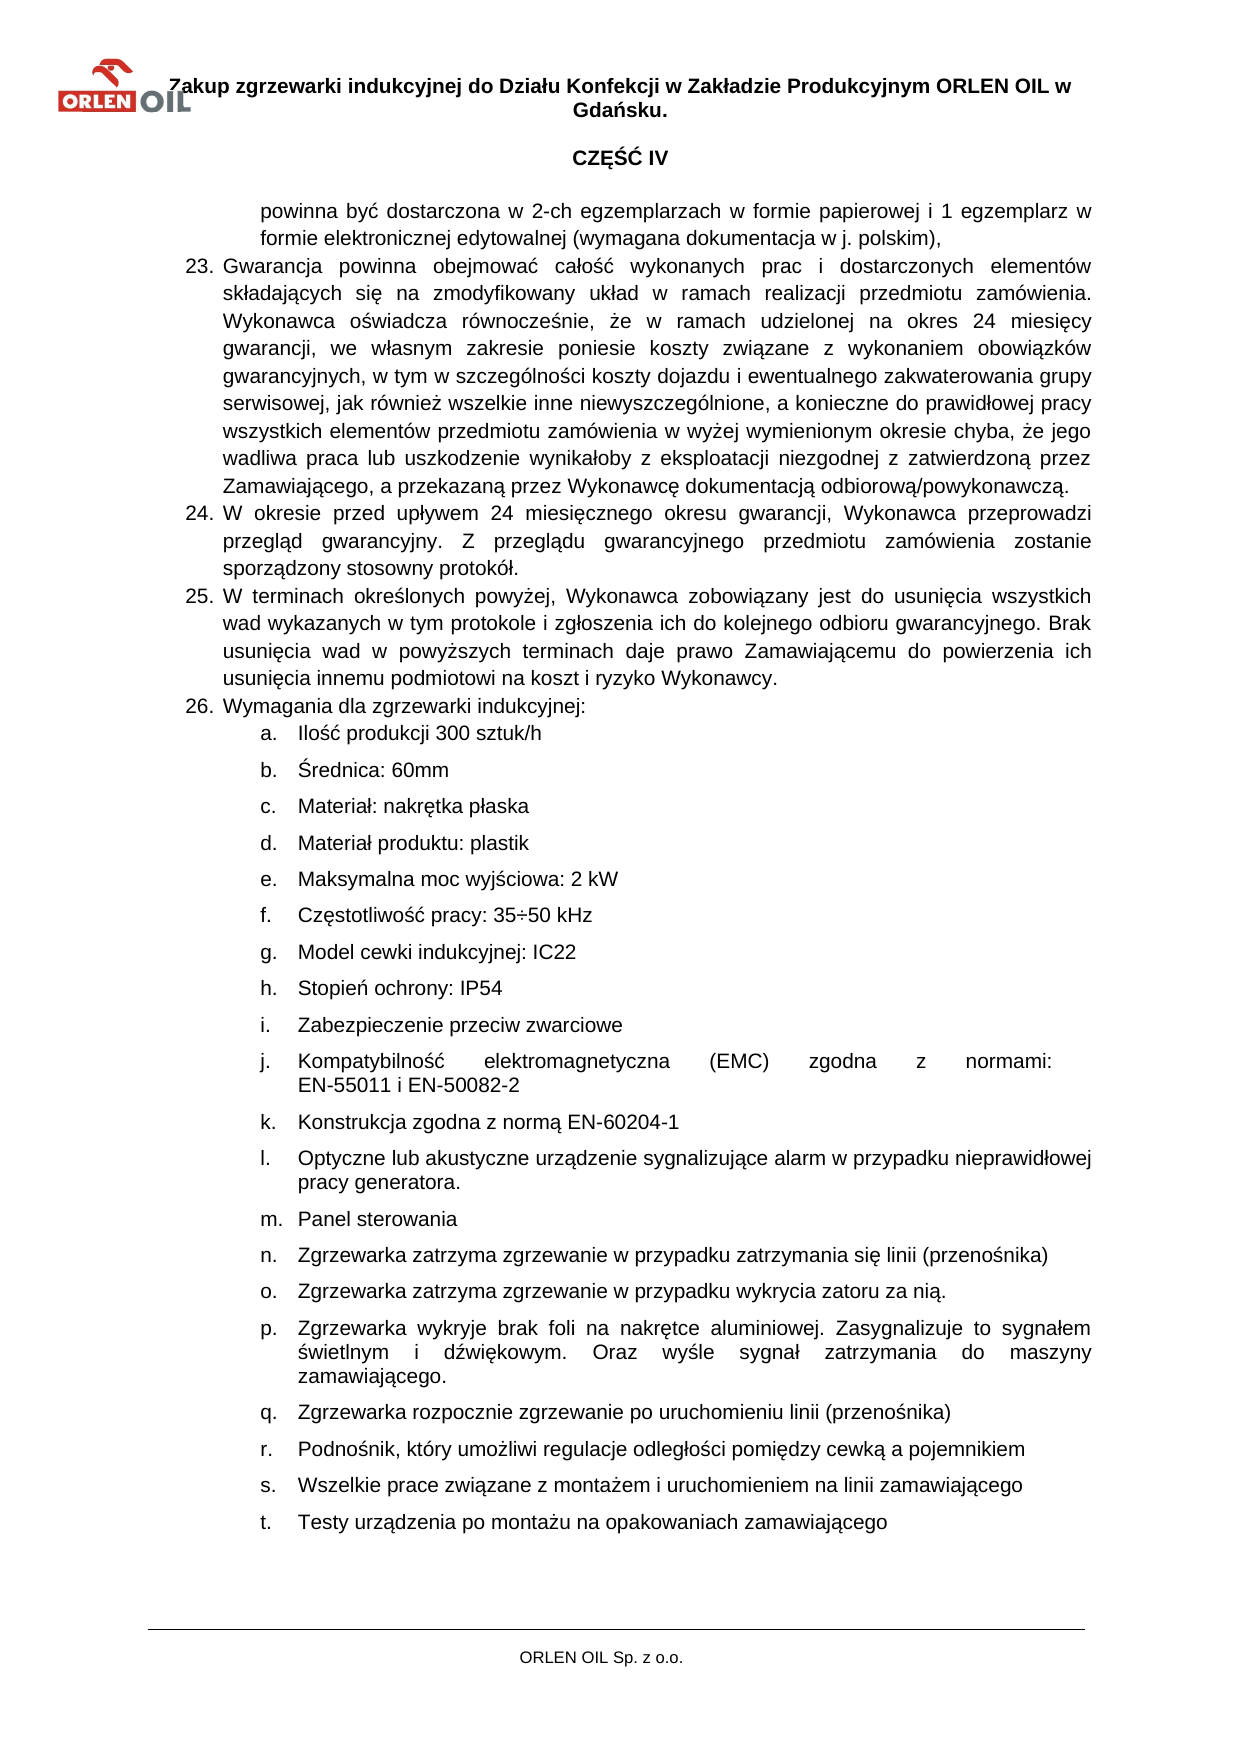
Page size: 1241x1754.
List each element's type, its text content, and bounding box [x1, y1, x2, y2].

list Zabezpieczenie przeciw zwarciowe [260, 1013, 1092, 1037]
list Stopień ochrony: IP54 [260, 976, 1092, 1000]
list Wszelkie prace związane z montażem i uruchomieniem na linii zamawiającego [260, 1473, 1092, 1497]
list Model cewki indukcyjnej: IC22 [260, 940, 1092, 964]
list Optyczne lub akustyczne urządzenie sygnalizujące alarm w przypadku nieprawidłowej pracy generatora. [260, 1146, 1092, 1194]
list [223, 198, 1092, 250]
list Zgrzewarka zatrzyma zgrzewanie w przypadku wykrycia zatoru za nią. [260, 1279, 1092, 1303]
list Gwarancja powinna obejmować całość wykonanych prac i dostarczonych elementów składających się na zmodyfikowany układ w ramach realizacji przedmiotu zamówienia. Wykonawca oświadcza równocześnie, że w ramach udzielonej na okres 24 miesięcy gwarancji, we własnym zakresie poniesie koszty związane z wykonaniem obowiązków gwarancyjnych, w tym w szczególności koszty dojazdu i ewentualnego zakwaterowania grupy serwisowej, jak również wszelkie inne niewyszczególnione, a konieczne do prawidłowej pracy wszystkich elementów przedmiotu zamówienia w wyżej wymienionym okresie chyba, że jego wadliwa praca lub uszkodzenie wynikałoby z eksploatacji niezgodnej z zatwierdzoną przez Zamawiającego, a przekazaną przez Wykonawcę dokumentacją odbiorową/powykonawczą. [185, 253, 1092, 497]
list Materiał produktu: plastik [260, 830, 1092, 854]
list Wymagania dla zgrzewarki indukcyjnej: [185, 693, 1092, 717]
list Zgrzewarka zatrzyma zgrzewanie w przypadku zatrzymania się linii (przenośnika) [260, 1243, 1092, 1267]
list Testy urządzenia po montażu na opakowaniach zamawiającego [260, 1509, 1092, 1533]
list W terminach określonych powyżej, Wykonawca zobowiązany jest do usunięcia wszystkich wad wykazanych w tym protokole i zgłoszenia ich do kolejnego odbioru gwarancyjnego. Brak usunięcia wad w powyższych terminach daje prawo Zamawiającemu do powierzenia ich usunięcia innemu podmiotowi na koszt i ryzyko Wykonawcy. [185, 583, 1092, 690]
list Kompatybilność elektromagnetyczna (EMC) zgodna z normami: EN-55011 i EN-50082-2 [260, 1049, 1092, 1097]
list Panel sterowania [260, 1206, 1092, 1230]
list Ilość produkcji 300 sztuk/h [260, 721, 1092, 745]
list Konstrukcja zgodna z normą EN-60204-1 [260, 1109, 1092, 1133]
list Materiał: nakrętka płaska [260, 794, 1092, 818]
list Zgrzewarka wykryje brak foli na nakrętce aluminiowej. Zasygnalizuje to sygnałem świetlnym i dźwiękowym. Oraz wyśle sygnał zatrzymania do maszyny zamawiającego. [260, 1316, 1092, 1388]
list Częstotliwość pracy: 35÷50 kHz [260, 903, 1092, 927]
list Maksymalna moc wyjściowa: 2 kW [260, 867, 1092, 891]
list Podnośnik, który umożliwi regulacje odległości pomiędzy cewką a pojemnikiem [260, 1437, 1092, 1461]
list Zgrzewarka rozpocznie zgrzewanie po uruchomieniu linii (przenośnika) [260, 1400, 1092, 1424]
list W okresie przed upływem 24 miesięcznego okresu gwarancji, Wykonawca przeprowadzi przegląd gwarancyjny. Z przeglądu gwarancyjnego przedmiotu zamówienia zostanie sporządzony stosowny protokół. [185, 501, 1092, 580]
list Średnica: 60mm [260, 757, 1092, 781]
